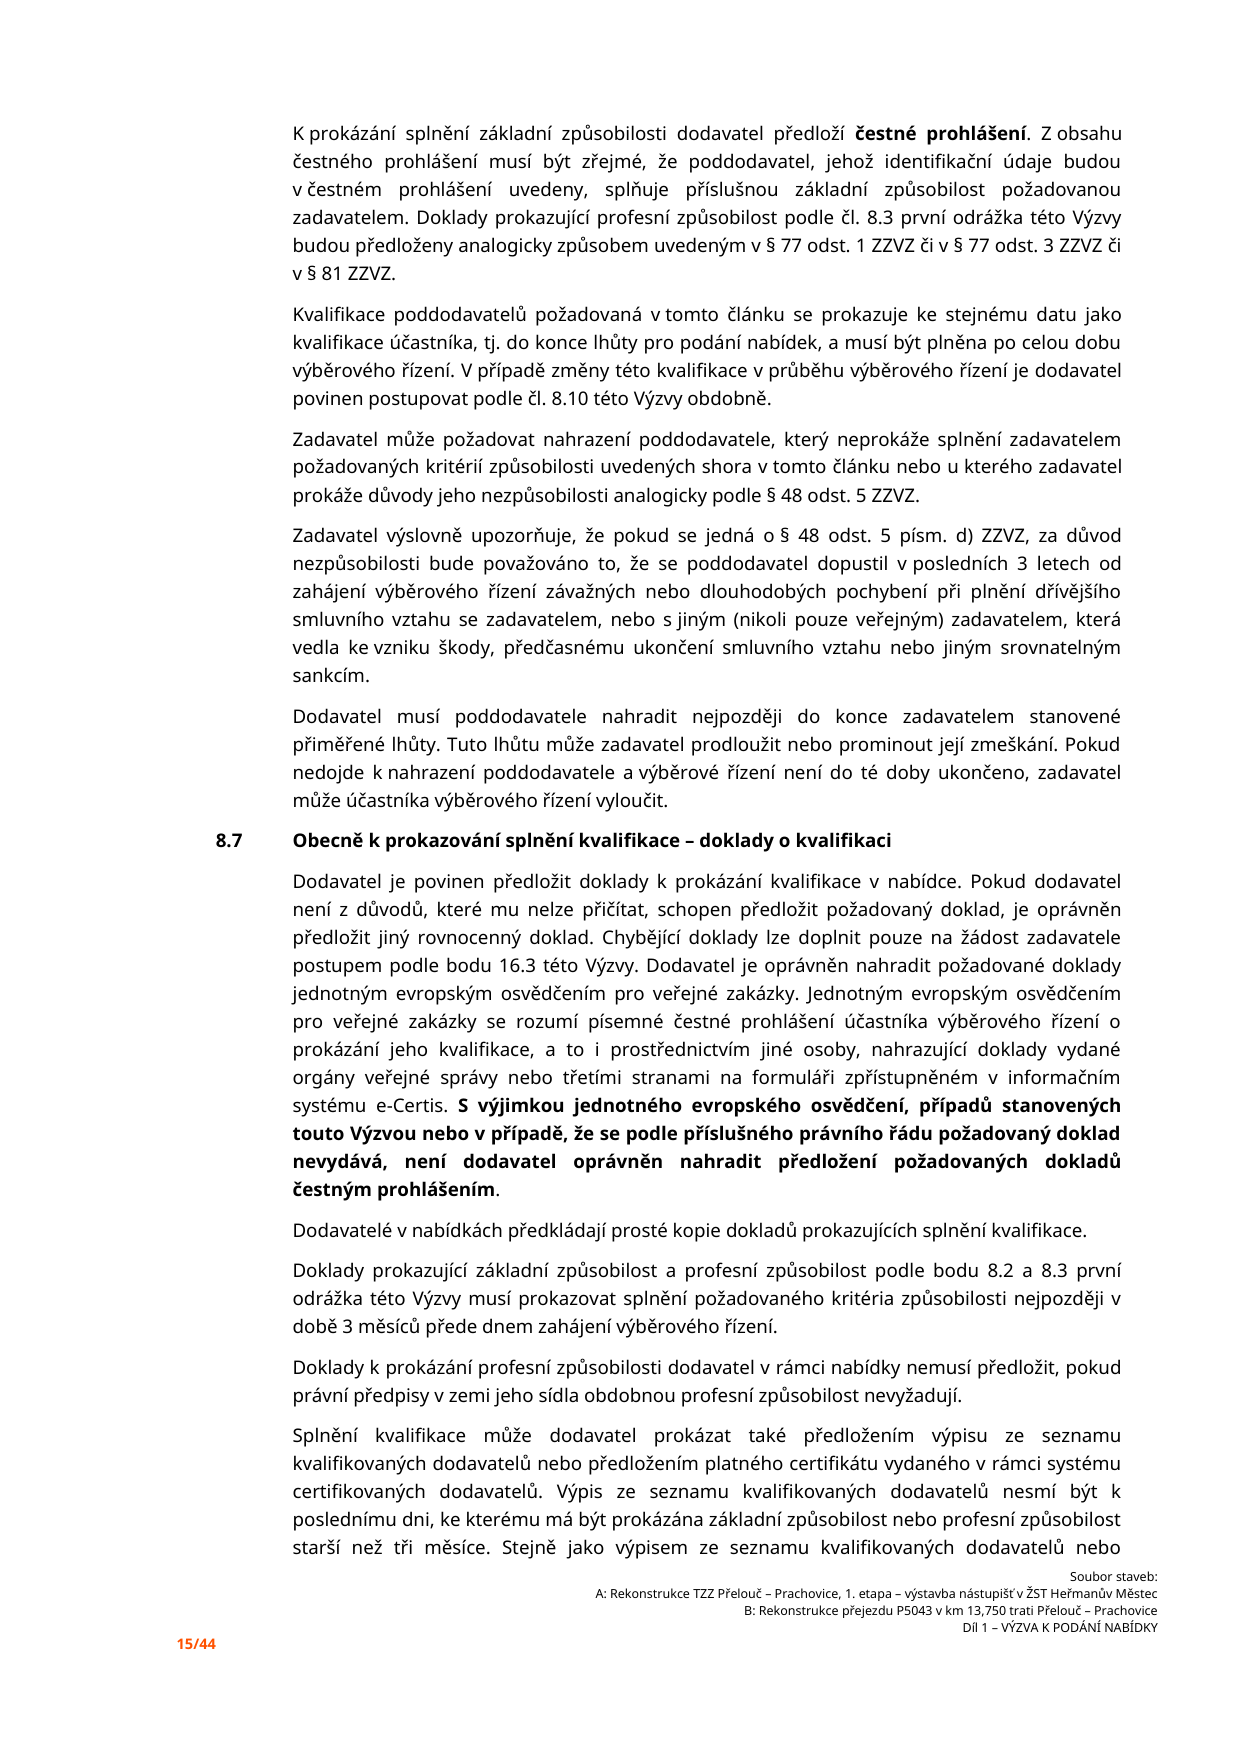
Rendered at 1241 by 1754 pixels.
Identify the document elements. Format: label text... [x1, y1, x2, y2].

text Doklady prokazující základní způsobilost a profesní způsobilost podle bodu 8.2 a 8.3 první odrážka této Výzvy musí prokazovat splnění požadovaného kritéria způsobilosti nejpozději v době 3 měsíců přede dnem zahájení výběrového řízení. [292, 1257, 1122, 1339]
text Kvalifikace poddodavatelů požadovaná v tomto článku se prokazuje ke stejnému datu jako kvalifikace účastníka, tj. do konce lhůty pro podání nabídek, a musí být plněna po celou dobu výběrového řízení. V případě změny této kvalifikace v průběhu výběrového řízení je dodavatel povinen postupovat podle čl. 8.10 této Výzvy obdobně. [292, 301, 1122, 411]
list Dodavatel musí poddodavatele nahradit nejpozději do konce zadavatelem stanovené přiměřené lhůty. Tuto lhůtu může zadavatel prodloužit nebo prominout její zmeškání. Pokud nedojde k nahrazení poddodavatele a výběrové řízení není do té doby ukončeno, zadavatel může účastníka výběrového řízení vyloučit. [292, 703, 1122, 813]
text K prokázání splnění základní způsobilosti dodavatel předloží čestné prohlášení. Z obsahu čestného prohlášení musí být zřejmé, že poddodavatel, jehož identifikační údaje budou v čestném prohlášení uvedeny, splňuje příslušnou základní způsobilost požadovanou zadavatelem. Doklady prokazující profesní způsobilost podle čl. 8.3 první odrážka této Výzvy budou předloženy analogicky způsobem uvedeným v § 77 odst. 1 ZZVZ či v § 77 odst. 3 ZZVZ či v § 81 ZZVZ. [292, 121, 1122, 286]
text Zadavatel může požadovat nahrazení poddodavatele, který neprokáže splnění zadavatelem požadovaných kritérií způsobilosti uvedených shora v tomto článku nebo u kterého zadavatel prokáže důvody jeho nezpůsobilosti analogicky podle § 48 odst. 5 ZZVZ. [292, 426, 1122, 507]
text Dodavatel je povinen předložit doklady k prokázání kvalifikace v nabídce. Pokud dodavatel není z důvodů, které mu nelze přičítat, schopen předložit požadovaný doklad, je oprávněn předložit jiný rovnocenný doklad. Chybějící doklady lze doplnit pouze na žádost zadavatele postupem podle bodu 16.3 této Výzvy. Dodavatel je oprávněn nahradit požadované doklady jednotným evropským osvědčením pro veřejné zakázky. Jednotným evropským osvědčením pro veřejné zakázky se rozumí písemné čestné prohlášení účastníka výběrového řízení o prokázání jeho kvalifikace, a to i prostřednictvím jiné osoby, nahrazující doklady vydané orgány veřejné správy nebo třetími stranami na formuláři zpřístupněném v informačním systému e-Certis. S výjimkou jednotného evropského osvědčení, případů stanovených touto Výzvou nebo v případě, že se podle příslušného právního řádu požadovaný doklad nevydává, není dodavatel oprávněn nahradit předložení požadovaných dokladů čestným prohlášením. [292, 868, 1122, 1202]
text Dodavatelé v nabídkách předkládají prosté kopie dokladů prokazujících splnění kvalifikace. [292, 1217, 1122, 1242]
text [292, 1422, 1122, 1560]
text Doklady k prokázání profesní způsobilosti dodavatel v rámci nabídky nemusí předložit, pokud právní předpisy v zemi jeho sídla obdobnou profesní způsobilost nevyžadují. [292, 1354, 1122, 1407]
text Obecně k prokazování splnění kvalifikace – doklady o kvalifikaci [216, 828, 1122, 853]
text Zadavatel výslovně upozorňuje, že pokud se jedná o § 48 odst. 5 písm. d) ZZVZ, za důvod nezpůsobilosti bude považováno to, že se poddodavatel dopustil v posledních 3 letech od zahájení výběrového řízení závažných nebo dlouhodobých pochybení při plnění dřívějšího smluvního vztahu se zadavatelem, nebo s jiným (nikoli pouze veřejným) zadavatelem, která vedla ke vzniku škody, předčasnému ukončení smluvního vztahu nebo jiným srovnatelným sankcím. [292, 522, 1122, 688]
